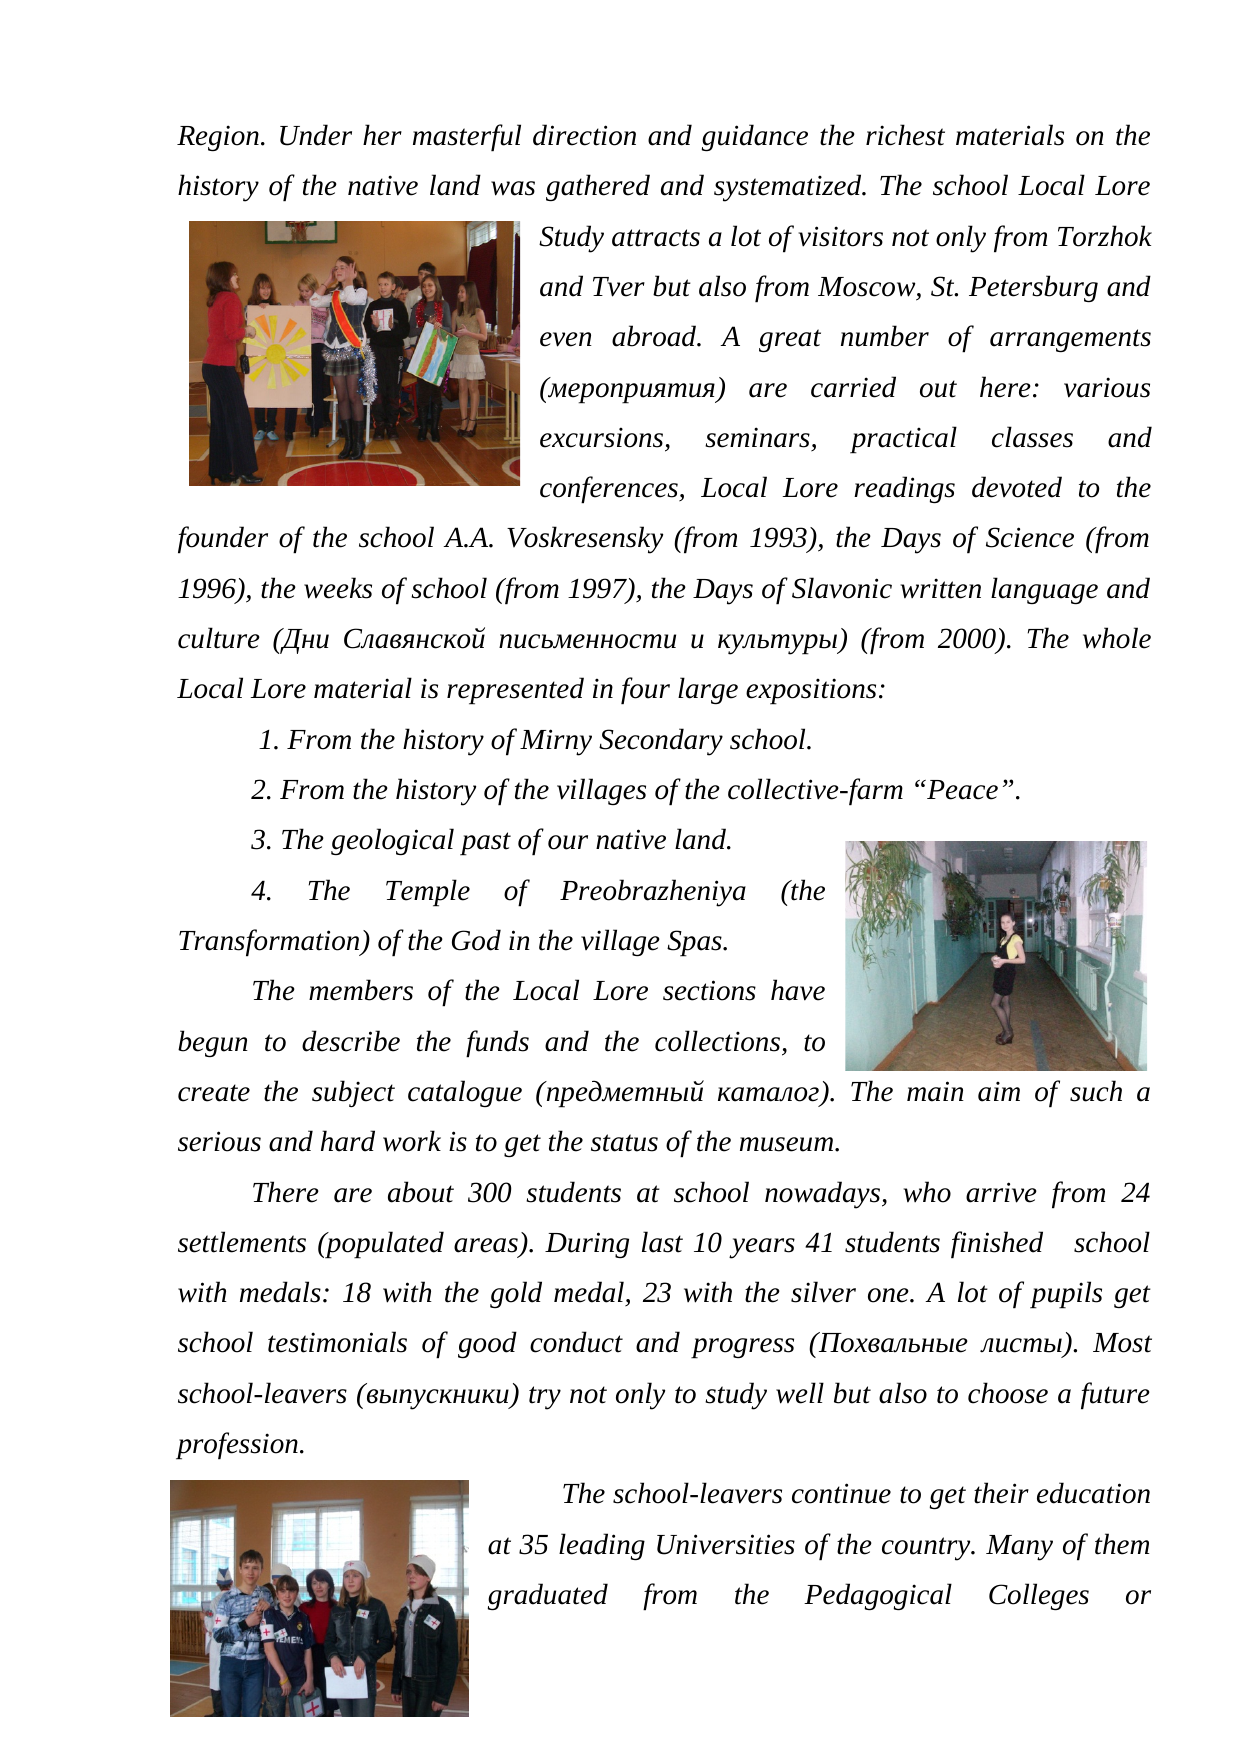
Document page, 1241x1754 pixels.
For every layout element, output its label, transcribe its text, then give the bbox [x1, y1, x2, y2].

picture [189, 221, 521, 486]
text 3. The geological past of our native land. [177, 822, 1152, 856]
text The members of the Local Lore sections have begun to describe the funds and the collections, to create the subject catalogue (предметный каталог). The main aim of such a serious and hard work is to get the status of the museum. [177, 973, 1152, 1158]
text 4. The Temple of Preobrazheniya (the Transformation) of the God in the village Spas. [177, 873, 843, 957]
text 1. From the history of Mirny Secondary school. [177, 722, 1152, 755]
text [177, 118, 1152, 705]
text 2. From the history of the villages of the collective-farm “Peace”. [177, 772, 1152, 806]
text There are about 300 students at school nowadays, who arrive from 24 settlements (populated areas). During last 10 years 41 students finished school with medals: 18 with the gold medal, 23 with the silver one. A lot of pupils get school testimonials of good conduct and progress (Похвальные листы). Most school-leavers (выпускники) try not only to study well but also to choose a future profession. [177, 1175, 1152, 1460]
picture [843, 841, 1147, 1070]
picture [168, 1480, 469, 1715]
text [177, 1477, 1152, 1611]
